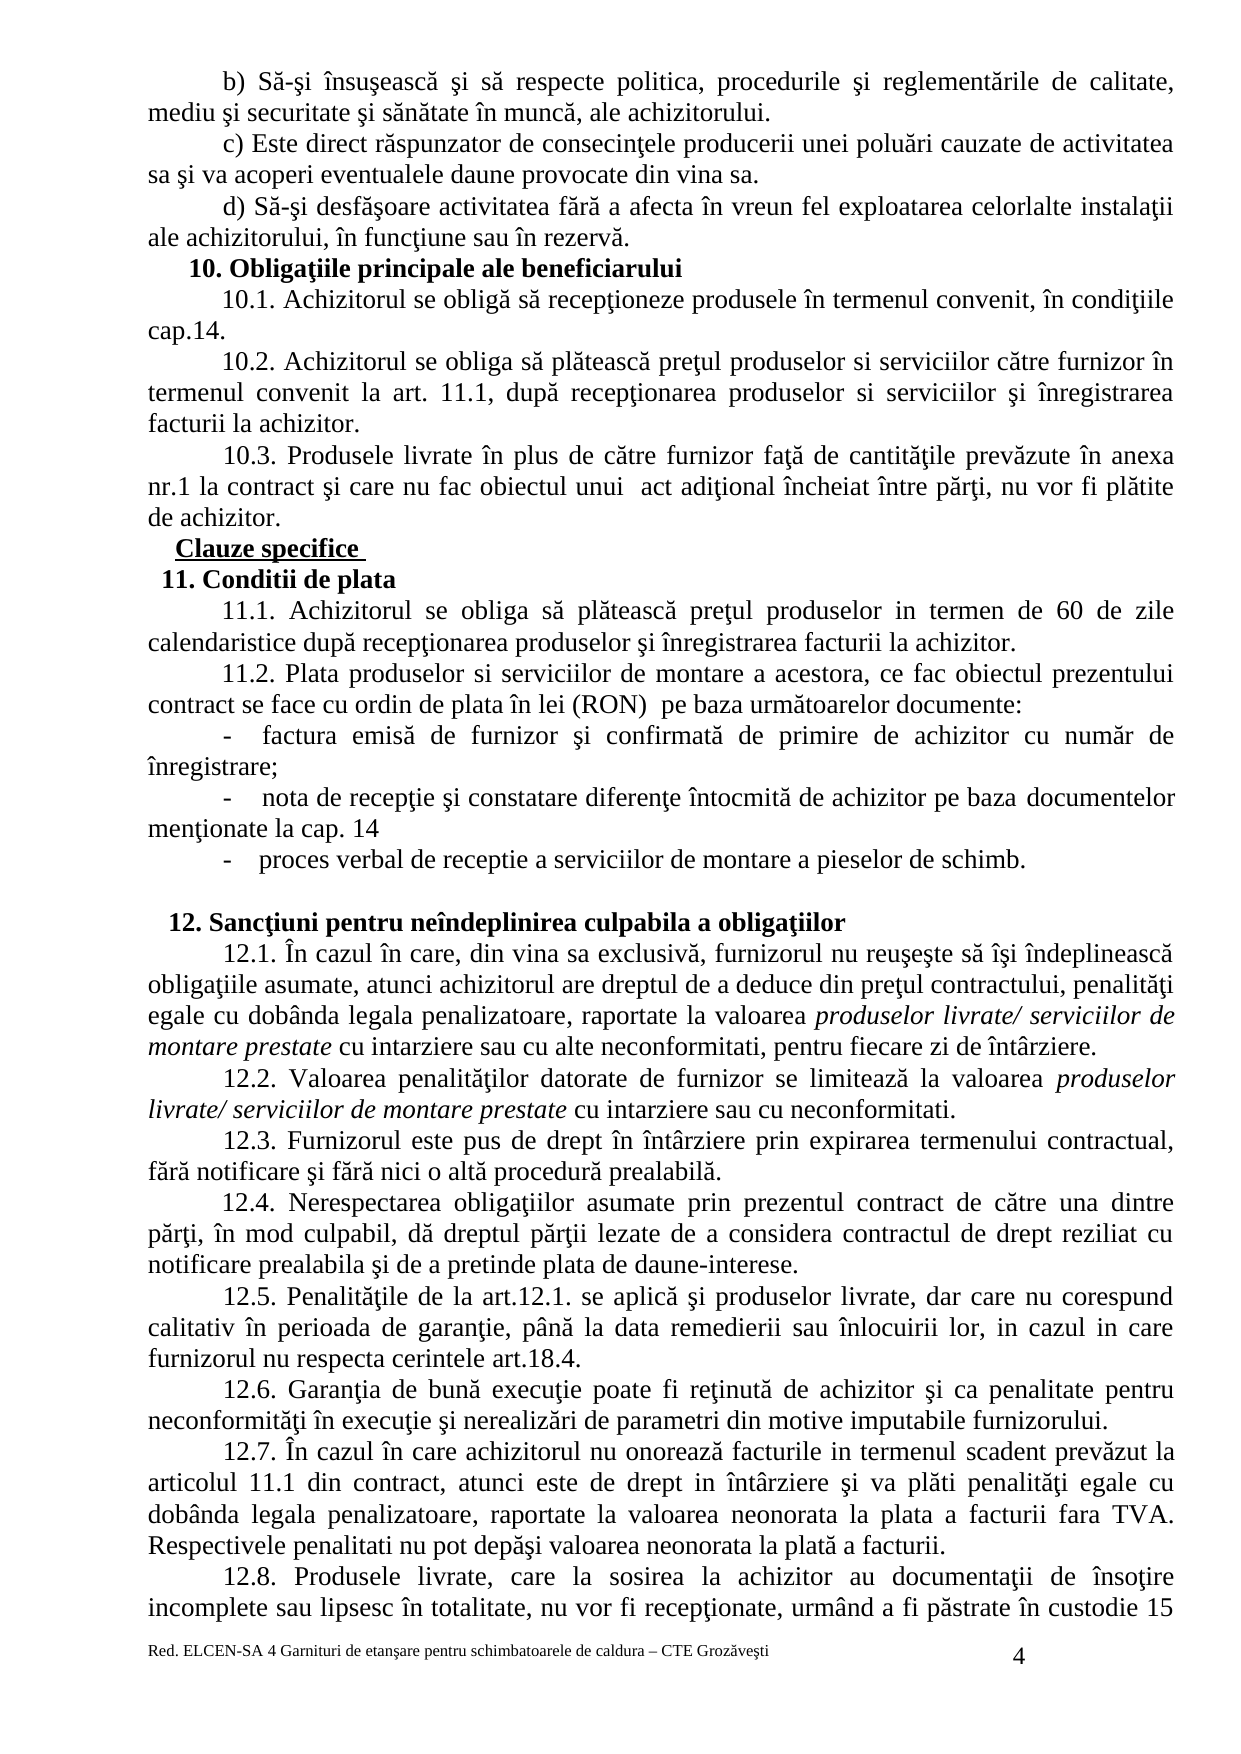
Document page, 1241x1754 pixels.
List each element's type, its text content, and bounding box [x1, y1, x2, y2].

text 10.1. Achizitorul se obligă să recepţioneze produsele în termenul convenit, în condiţiile cap.14. [148, 283, 1175, 345]
text 11.2. Plata produselor si serviciilor de montare a acestora, ce fac obiectul prezentului contract se face cu ordin de plata în lei (RON) pe baza următoarelor documente: [148, 657, 1175, 719]
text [148, 1560, 1175, 1622]
text Clauze specifice [148, 532, 1175, 563]
text 10.3. Produsele livrate în plus de către furnizor faţă de cantităţile prevăzute în anexa nr.1 la contract şi care nu fac obiectul unui act adiţional încheiat între părţi, nu vor fi plătite de achizitor. [148, 439, 1175, 532]
text 12.1. În cazul în care, din vina sa exclusivă, furnizorul nu reuşeşte să îşi îndeplinească obligaţiile asumate, atunci achizitorul are dreptul de a deduce din preţul contractului, penalităţi egale cu dobânda legala penalizatoare, raportate la valoarea produselor livrate/ serviciilor de montare prestate cu intarziere sau cu alte neconformitati, pentru fiecare zi de întârziere. [148, 937, 1175, 1062]
text 11.1. Achizitorul se obliga să plătească preţul produselor in termen de 60 de zile calendaristice după recepţionarea produselor şi înregistrarea facturii la achizitor. [148, 594, 1175, 657]
text - nota de recepţie şi constatare diferenţe întocmită de achizitor pe baza documentelor menţionate la cap. 14 [148, 781, 1175, 844]
text - proces verbal de receptie a serviciilor de montare a pieselor de schimb. [148, 844, 1175, 875]
text 12.4. Nerespectarea obligaţiilor asumate prin prezentul contract de către una dintre părţi, în mod culpabil, dă dreptul părţii lezate de a considera contractul de drept reziliat cu notificare prealabila şi de a pretinde plata de daune-interese. [148, 1186, 1175, 1280]
text 10. Obligaţiile principale ale beneficiarului [148, 252, 1175, 283]
text d) Să-şi desfăşoare activitatea fără a afecta în vreun fel exploatarea celorlalte instalaţii ale achizitorului, în funcţiune sau în rezervă. [148, 189, 1175, 252]
text 12.3. Furnizorul este pus de drept în întârziere prin expirarea termenului contractual, fără notificare şi fără nici o altă procedură prealabilă. [148, 1124, 1175, 1186]
text 12. Sancţiuni pentru neîndeplinirea culpabila a obligaţiilor [148, 906, 1175, 937]
text 12.7. În cazul în care achizitorul nu onorează facturile in termenul scadent prevăzut la articolul 11.1 din contract, atunci este de drept in întârziere şi va plăti penalităţi egale cu dobânda legala penalizatoare, raportate la valoarea neonorata la plata a facturii fara TVA. Respectivele penalitati nu pot depăşi valoarea neonorata la plată a facturii. [148, 1435, 1175, 1560]
text b) Să-şi însuşească şi să respecte politica, procedurile şi reglementările de calitate, mediu şi securitate şi sănătate în muncă, ale achizitorului. [148, 65, 1175, 127]
text 12.5. Penalităţile de la art.12.1. se aplică şi produselor livrate, dar care nu corespund calitativ în perioada de garanţie, până la data remedierii sau înlocuirii lor, in cazul in care furnizorul nu respecta cerintele art.18.4. [148, 1280, 1175, 1373]
text 12.2. Valoarea penalităţilor datorate de furnizor se limitează la valoarea produselor livrate/ serviciilor de montare prestate cu intarziere sau cu neconformitati. [148, 1062, 1175, 1124]
text c) Este direct răspunzator de consecinţele producerii unei poluări cauzate de activitatea sa şi va acoperi eventualele daune provocate din vina sa. [148, 127, 1175, 189]
text 12.6. Garanţia de bună execuţie poate fi reţinută de achizitor şi ca penalitate pentru neconformităţi în execuţie şi nerealizări de parametri din motive imputabile furnizorului. [148, 1373, 1175, 1435]
text 10.2. Achizitorul se obliga să plătească preţul produselor si serviciilor către furnizor în termenul convenit la art. 11.1, după recepţionarea produselor si serviciilor şi înregistrarea facturii la achizitor. [148, 345, 1175, 439]
text - factura emisă de furnizor şi confirmată de primire de achizitor cu număr de înregistrare; [148, 719, 1175, 781]
text 11. Conditii de plata [148, 563, 1175, 594]
